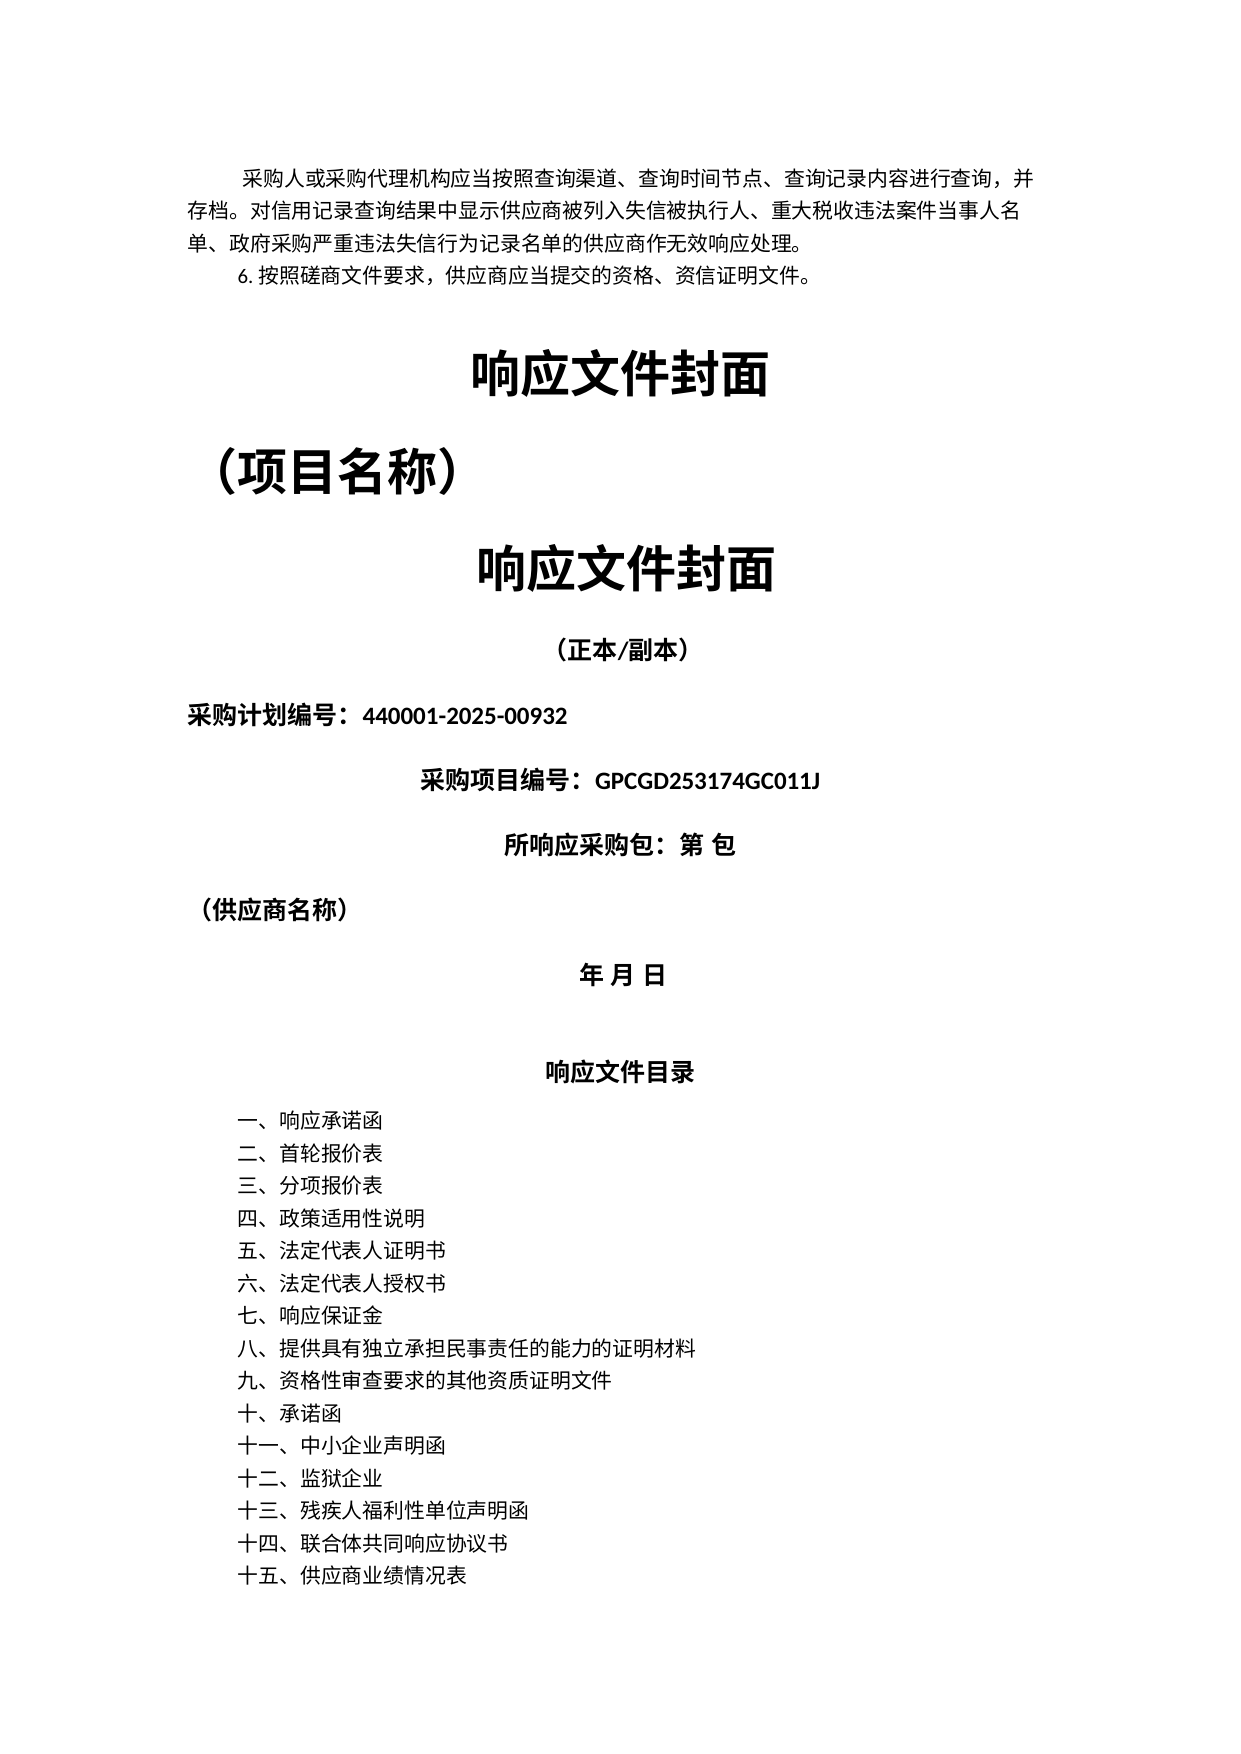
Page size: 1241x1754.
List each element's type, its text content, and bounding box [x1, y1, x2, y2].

text 二、首轮报价表 [187, 1137, 1053, 1169]
text （正本/副本） [187, 617, 1053, 682]
text 十一、中小企业声明函 [187, 1429, 1053, 1462]
text 采购项目编号：GPCGD253174GC011J [187, 747, 1053, 812]
text 一、响应承诺函 [187, 1104, 1053, 1137]
text 响应文件封面 [187, 324, 1053, 422]
text 响应文件目录 [187, 1039, 1053, 1104]
text 采购计划编号：440001-2025-00932 [187, 682, 1053, 747]
text 六、法定代表人授权书 [187, 1267, 1053, 1299]
text 采购人或采购代理机构应当按照查询渠道、查询时间节点、查询记录内容进行查询，并存档。对信用记录查询结果中显示供应商被列入失信被执行人、重大税收违法案件当事人名单、政府采购严重违法失信行为记录名单的供应商作无效响应处理。 [187, 162, 1053, 259]
text 十、承诺函 [187, 1397, 1053, 1429]
text 十三、残疾人福利性单位声明函 [187, 1494, 1053, 1527]
text 响应文件封面 [187, 519, 1053, 617]
text 五、法定代表人证明书 [187, 1234, 1053, 1267]
text 七、响应保证金 [187, 1299, 1053, 1332]
text 6. 按照磋商文件要求，供应商应当提交的资格、资信证明文件。 [187, 259, 1053, 292]
text 四、政策适用性说明 [187, 1202, 1053, 1234]
text 十二、监狱企业 [187, 1462, 1053, 1494]
text 十四、联合体共同响应协议书 [187, 1527, 1053, 1559]
text 年 月 日 [187, 942, 1053, 1007]
text 九、资格性审查要求的其他资质证明文件 [187, 1364, 1053, 1397]
text （供应商名称） [187, 877, 1053, 942]
text 十五、供应商业绩情况表 [187, 1559, 1053, 1592]
text 所响应采购包：第 包 [187, 812, 1053, 877]
text 三、分项报价表 [187, 1169, 1053, 1202]
text 八、提供具有独立承担民事责任的能力的证明材料 [187, 1332, 1053, 1364]
text （项目名称） [187, 422, 1053, 519]
